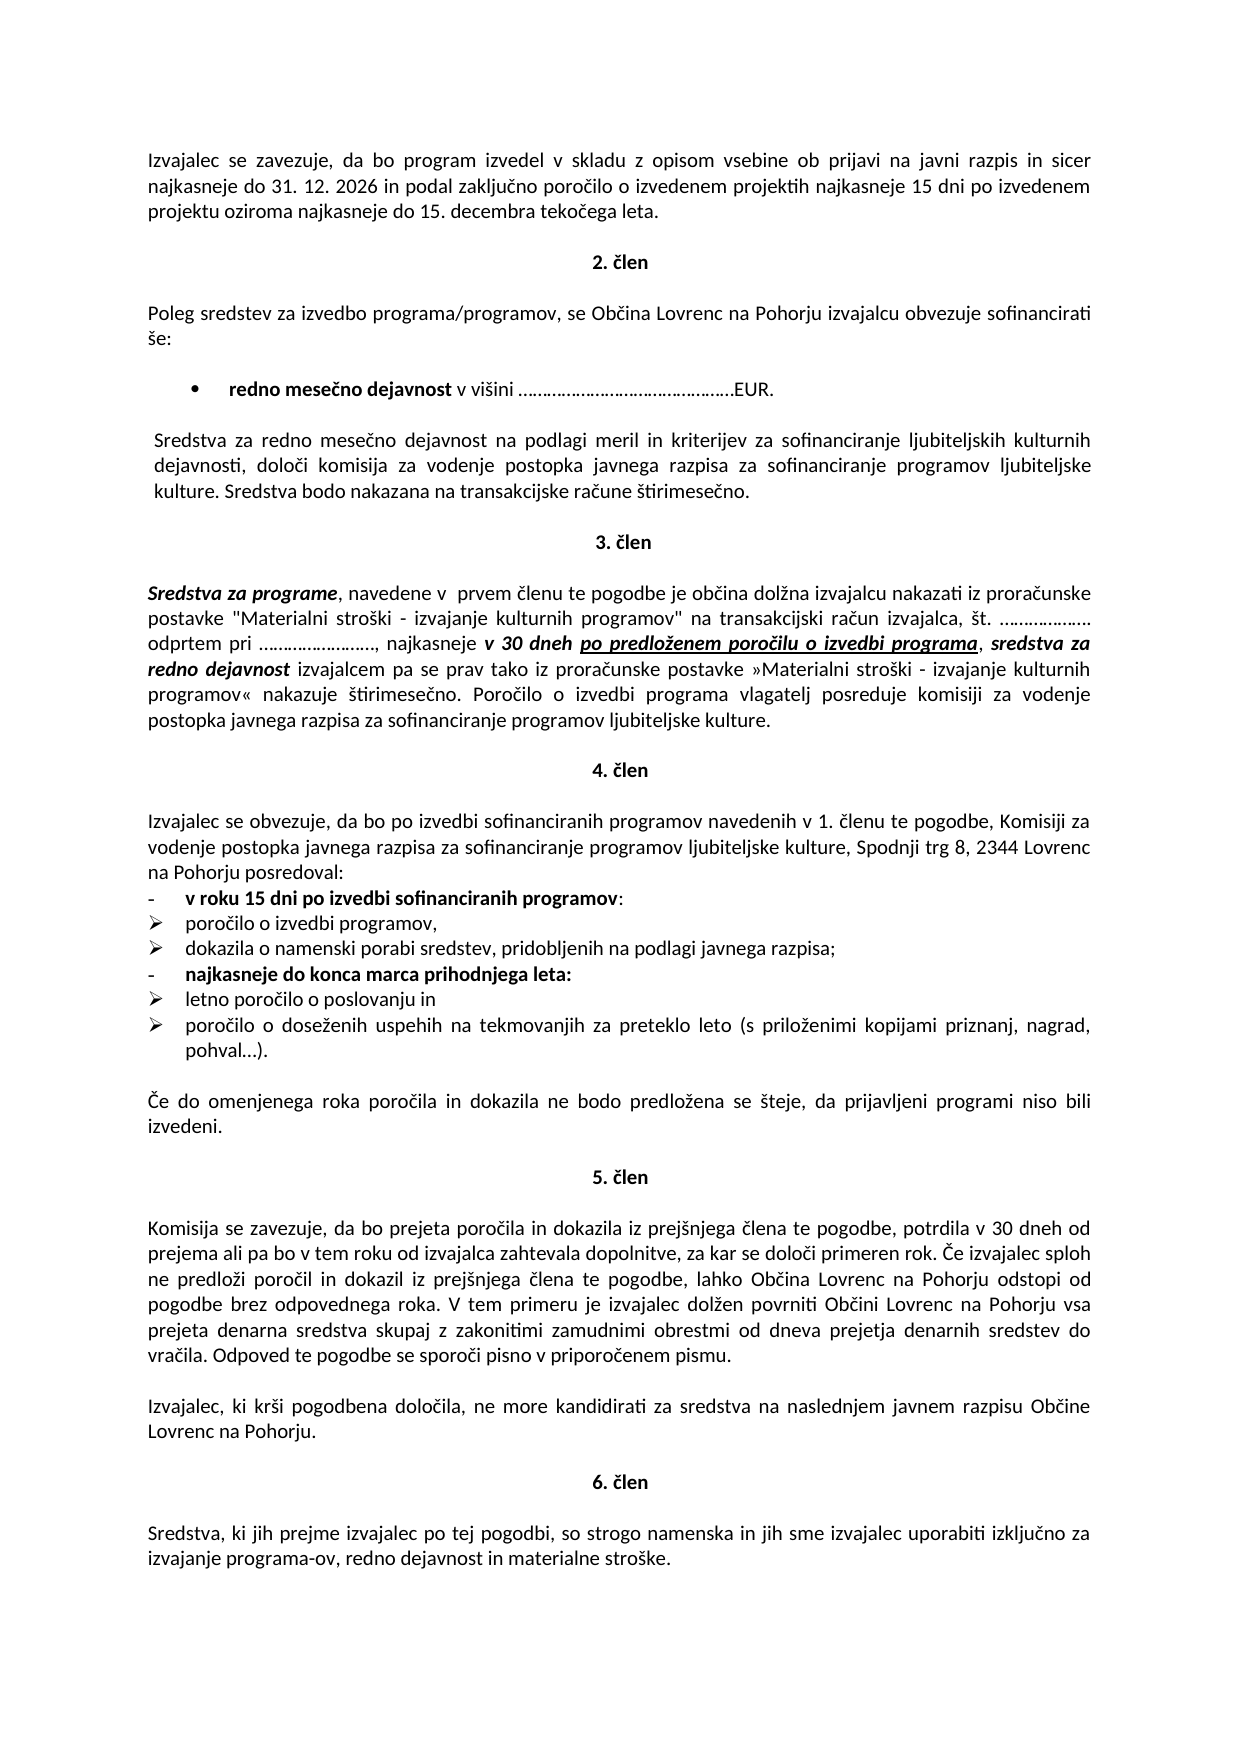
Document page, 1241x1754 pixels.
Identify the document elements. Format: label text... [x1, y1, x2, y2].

list dokazila o namenski porabi sredstev, pridobljenih na podlagi javnega razpisa; [148, 936, 1093, 961]
text 2. člen [148, 249, 1093, 275]
text Izvajalec se zavezuje, da bo program izvedel v skladu z opisom vsebine ob prijavi na javni razpis in sicer najkasneje do 31. 12. 2026 in podal zaključno poročilo o izvedenem projektih najkasneje 15 dni po izvedenem projektu oziroma najkasneje do 15. decembra tekočega leta. [148, 148, 1093, 224]
text Sredstva za programe, navedene v prvem členu te pogodbe je občina dolžna izvajalcu nakazati iz proračunske postavke "Materialni stroški - izvajanje kulturnih programov" na transakcijski račun izvajalca, št. ………………. odprtem pri ……………………, najkasneje v 30 dneh po predloženem poročilu o izvedbi programa, sredstva za redno dejavnost izvajalcem pa se prav tako iz proračunske postavke »Materialni stroški - izvajanje kulturnih programov« nakazuje štirimesečno. Poročilo o izvedbi programa vlagatelj posreduje komisiji za vodenje postopka javnega razpisa za sofinanciranje programov ljubiteljske kulture. [148, 580, 1093, 732]
list redno mesečno dejavnost v višini ………………………………………EUR. [191, 376, 1093, 402]
text 6. člen [148, 1469, 1093, 1495]
text 3. člen [154, 529, 1093, 554]
list najkasneje do konca marca prihodnjega leta: [148, 961, 1093, 986]
list poročilo o izvedbi programov, [148, 910, 1093, 936]
list poročilo o doseženih uspehih na tekmovanjih za preteklo leto (s priloženimi kopijami priznanj, nagrad, pohval…). [148, 1012, 1093, 1063]
text Poleg sredstev za izvedbo programa/programov, se Občina Lovrenc na Pohorju izvajalcu obvezuje sofinancirati še: [148, 300, 1093, 351]
text Komisija se zavezuje, da bo prejeta poročila in dokazila iz prejšnjega člena te pogodbe, potrdila v 30 dneh od prejema ali pa bo v tem roku od izvajalca zahtevala dopolnitve, za kar se določi primeren rok. Če izvajalec sploh ne predloži poročil in dokazil iz prejšnjega člena te pogodbe, lahko Občina Lovrenc na Pohorju odstopi od pogodbe brez odpovednega roka. V tem primeru je izvajalec dolžen povrniti Občini Lovrenc na Pohorju vsa prejeta denarna sredstva skupaj z zakonitimi zamudnimi obrestmi od dneva prejetja denarnih sredstev do vračila. Odpoved te pogodbe se sporoči pisno v priporočenem pismu. [148, 1215, 1093, 1368]
text Sredstva za redno mesečno dejavnost na podlagi meril in kriterijev za sofinanciranje ljubiteljskih kulturnih dejavnosti, določi komisija za vodenje postopka javnega razpisa za sofinanciranje programov ljubiteljske kulture. Sredstva bodo nakazana na transakcijske račune štirimesečno. [154, 427, 1093, 503]
text Če do omenjenega roka poročila in dokazila ne bodo predložena se šteje, da prijavljeni programi niso bili izvedeni. [148, 1088, 1093, 1139]
text Izvajalec se obvezuje, da bo po izvedbi sofinanciranih programov navedenih v 1. členu te pogodbe, Komisiji za vodenje postopka javnega razpisa za sofinanciranje programov ljubiteljske kulture, Spodnji trg 8, 2344 Lovrenc na Pohorju posredoval: [148, 808, 1093, 885]
list v roku 15 dni po izvedbi sofinanciranih programov: [148, 885, 1093, 910]
text Sredstva, ki jih prejme izvajalec po tej pogodbi, so strogo namenska in jih sme izvajalec uporabiti izključno za izvajanje programa-ov, redno dejavnost in materialne stroške. [148, 1520, 1093, 1571]
text 4. člen [148, 758, 1093, 783]
list letno poročilo o poslovanju in [148, 986, 1093, 1012]
text Izvajalec, ki krši pogodbena določila, ne more kandidirati za sredstva na naslednjem javnem razpisu Občine Lovrenc na Pohorju. [148, 1393, 1093, 1444]
text 5. člen [148, 1164, 1093, 1190]
